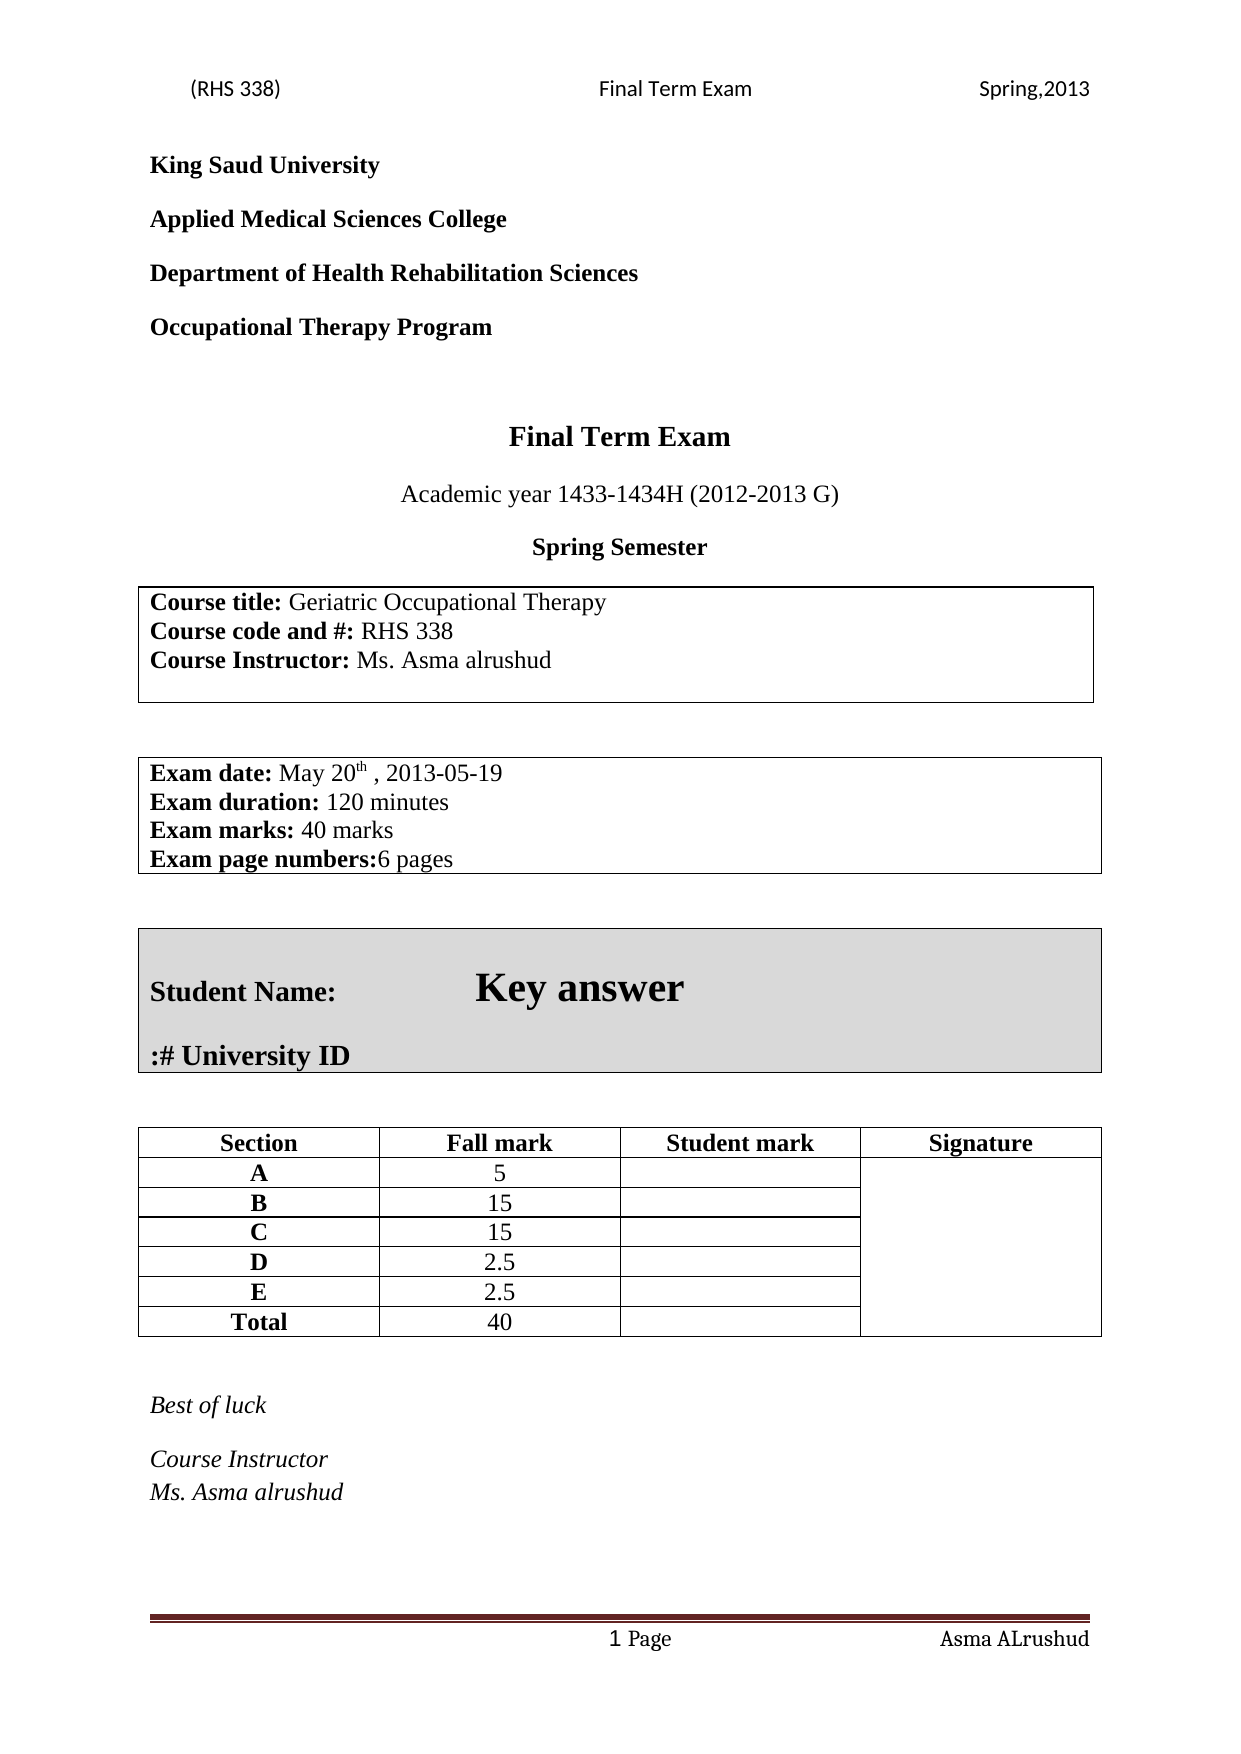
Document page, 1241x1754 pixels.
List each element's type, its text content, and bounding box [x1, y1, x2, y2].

table_cell C [139, 1218, 379, 1246]
table_cell B [139, 1188, 379, 1216]
table_cell 2.5 [380, 1277, 620, 1306]
text Academic year 1433-1434H (2012-2013 G) [150, 479, 1090, 507]
table_header Student mark [621, 1128, 860, 1157]
table_cell [621, 1247, 860, 1276]
table_cell 15 [380, 1188, 620, 1216]
text King Saud University [150, 150, 1090, 179]
table_cell [621, 1188, 860, 1216]
table_cell E [139, 1277, 379, 1306]
text Final Term Exam [150, 419, 1090, 453]
text Spring Semester [150, 532, 1090, 561]
text Department of Health Rehabilitation Sciences [150, 258, 1090, 286]
table_cell 15 [380, 1218, 620, 1246]
table_cell 40 [380, 1307, 620, 1336]
table_header Section [139, 1128, 379, 1157]
text Best of luck [150, 1390, 1090, 1419]
table_header Course title: Geriatric Occupational Therapy Course code and #: RHS 338 Course Instructor: Ms. Asma alrushud [139, 588, 1093, 702]
table_header Student Name: Key answer University ID #: [139, 929, 1101, 1072]
table_cell 5 [380, 1158, 620, 1187]
table_header Fall mark [380, 1128, 620, 1157]
table_cell Total [139, 1307, 379, 1336]
table_header Exam date: May 20th , 2013-05-19 Exam duration: 120 minutes Exam marks: 40 marks Exam page numbers:6 pages [139, 758, 1101, 873]
table_cell D [139, 1247, 379, 1276]
table_header Signature [861, 1128, 1101, 1157]
text Course Instructor [150, 1444, 1090, 1473]
text Ms. Asma alrushud [150, 1477, 1090, 1506]
table_cell [621, 1277, 860, 1306]
text Applied Medical Sciences College [150, 204, 1090, 233]
table_cell 2.5 [380, 1247, 620, 1276]
table_cell A [139, 1158, 379, 1187]
table_cell [621, 1307, 860, 1336]
table_cell [621, 1218, 860, 1246]
table_cell [861, 1158, 1101, 1336]
table_cell [621, 1158, 860, 1187]
text Occupational Therapy Program [150, 312, 1090, 340]
